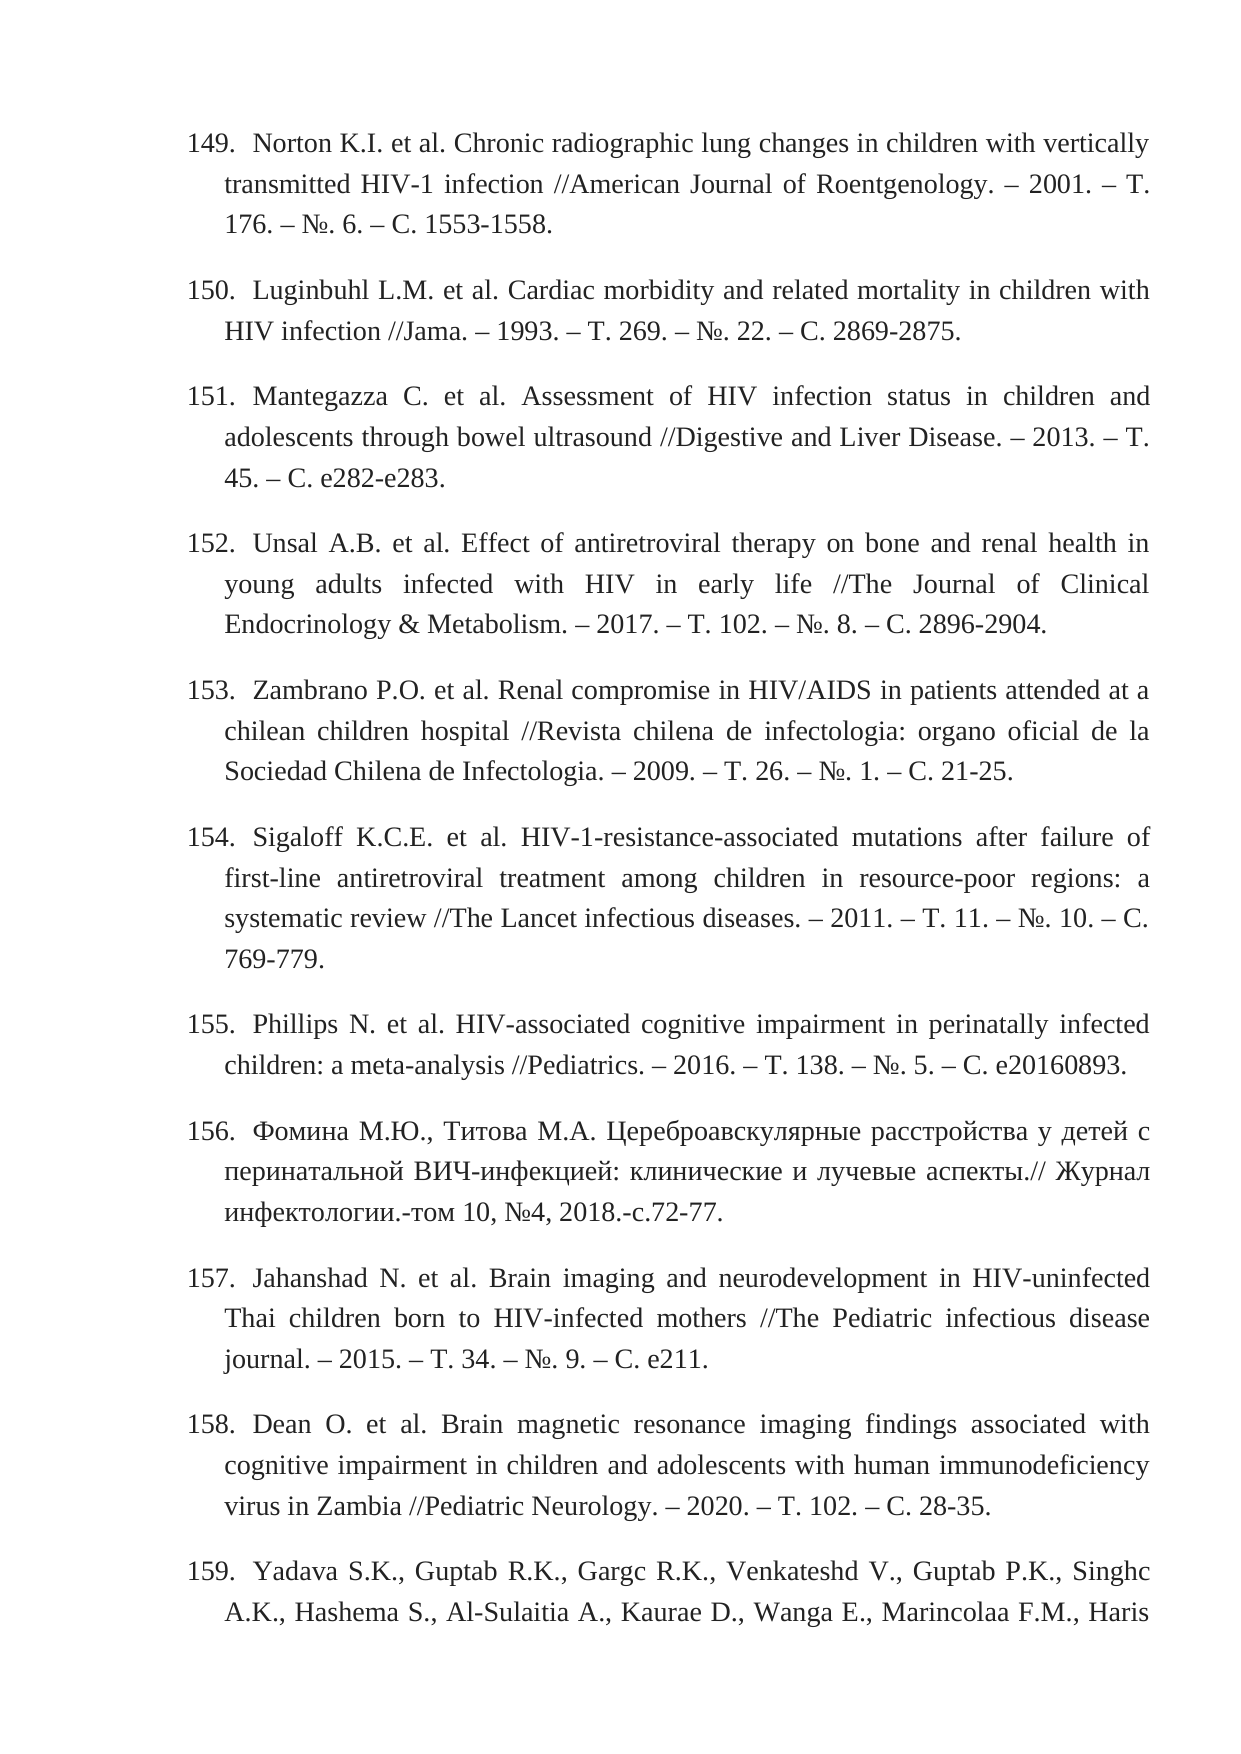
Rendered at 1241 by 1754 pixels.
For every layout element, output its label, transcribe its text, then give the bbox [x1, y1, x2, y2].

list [187, 1546, 1152, 1627]
list Mantegazza C. et al. Assessment of HIV infection status in children and adolescents through bowel ultrasound //Digestive and Liver Disease. – 2013. – Т. 45. – С. e282-e283. [187, 371, 1152, 493]
list Jahanshad N. et al. Brain imaging and neurodevelopment in HIV-uninfected Thai children born to HIV-infected mothers //The Pediatric infectious disease journal. – 2015. – Т. 34. – №. 9. – С. e211. [187, 1252, 1152, 1374]
list Фомина М.Ю., Титова М.А. Цереброавскулярные расстройства у детей с перинатальной ВИЧ-инфекцией: клинические и лучевые аспекты.// Журнал инфектологии.-том 10, №4, 2018.-с.72-77. [187, 1106, 1152, 1227]
list Luginbuhl L.M. et al. Cardiac morbidity and related mortality in children with HIV infection //Jama. – 1993. – Т. 269. – №. 22. – С. 2869-2875. [187, 265, 1152, 346]
list Zambrano P.O. et al. Renal compromise in HIV/AIDS in patients attended at a chilean children hospital //Revista chilena de infectologia: organo oficial de la Sociedad Chilena de Infectologia. – 2009. – Т. 26. – №. 1. – С. 21-25. [187, 665, 1152, 787]
list Dean O. et al. Brain magnetic resonance imaging findings associated with cognitive impairment in children and adolescents with human immunodeficiency virus in Zambia //Pediatric Neurology. – 2020. – Т. 102. – С. 28-35. [187, 1399, 1152, 1521]
list Unsal A.B. et al. Effect of antiretroviral therapy on bone and renal health in young adults infected with HIV in early life //The Journal of Clinical Endocrinology & Metabolism. – 2017. – Т. 102. – №. 8. – С. 2896-2904. [187, 518, 1152, 640]
list Phillips N. et al. HIV-associated cognitive impairment in perinatally infected children: a meta-analysis //Pediatrics. – 2016. – Т. 138. – №. 5. – С. e20160893. [187, 999, 1152, 1081]
list Sigaloff K.C.E. et al. HIV-1-resistance-associated mutations after failure of first-line antiretroviral treatment among children in resource-poor regions: a systematic review //The Lancet infectious diseases. – 2011. – Т. 11. – №. 10. – С. 769-779. [187, 812, 1152, 974]
list Norton K.I. et al. Chronic radiographic lung changes in children with vertically transmitted HIV-1 infection //American Journal of Roentgenology. – 2001. – Т. 176. – №. 6. – С. 1553-1558. [187, 118, 1152, 240]
